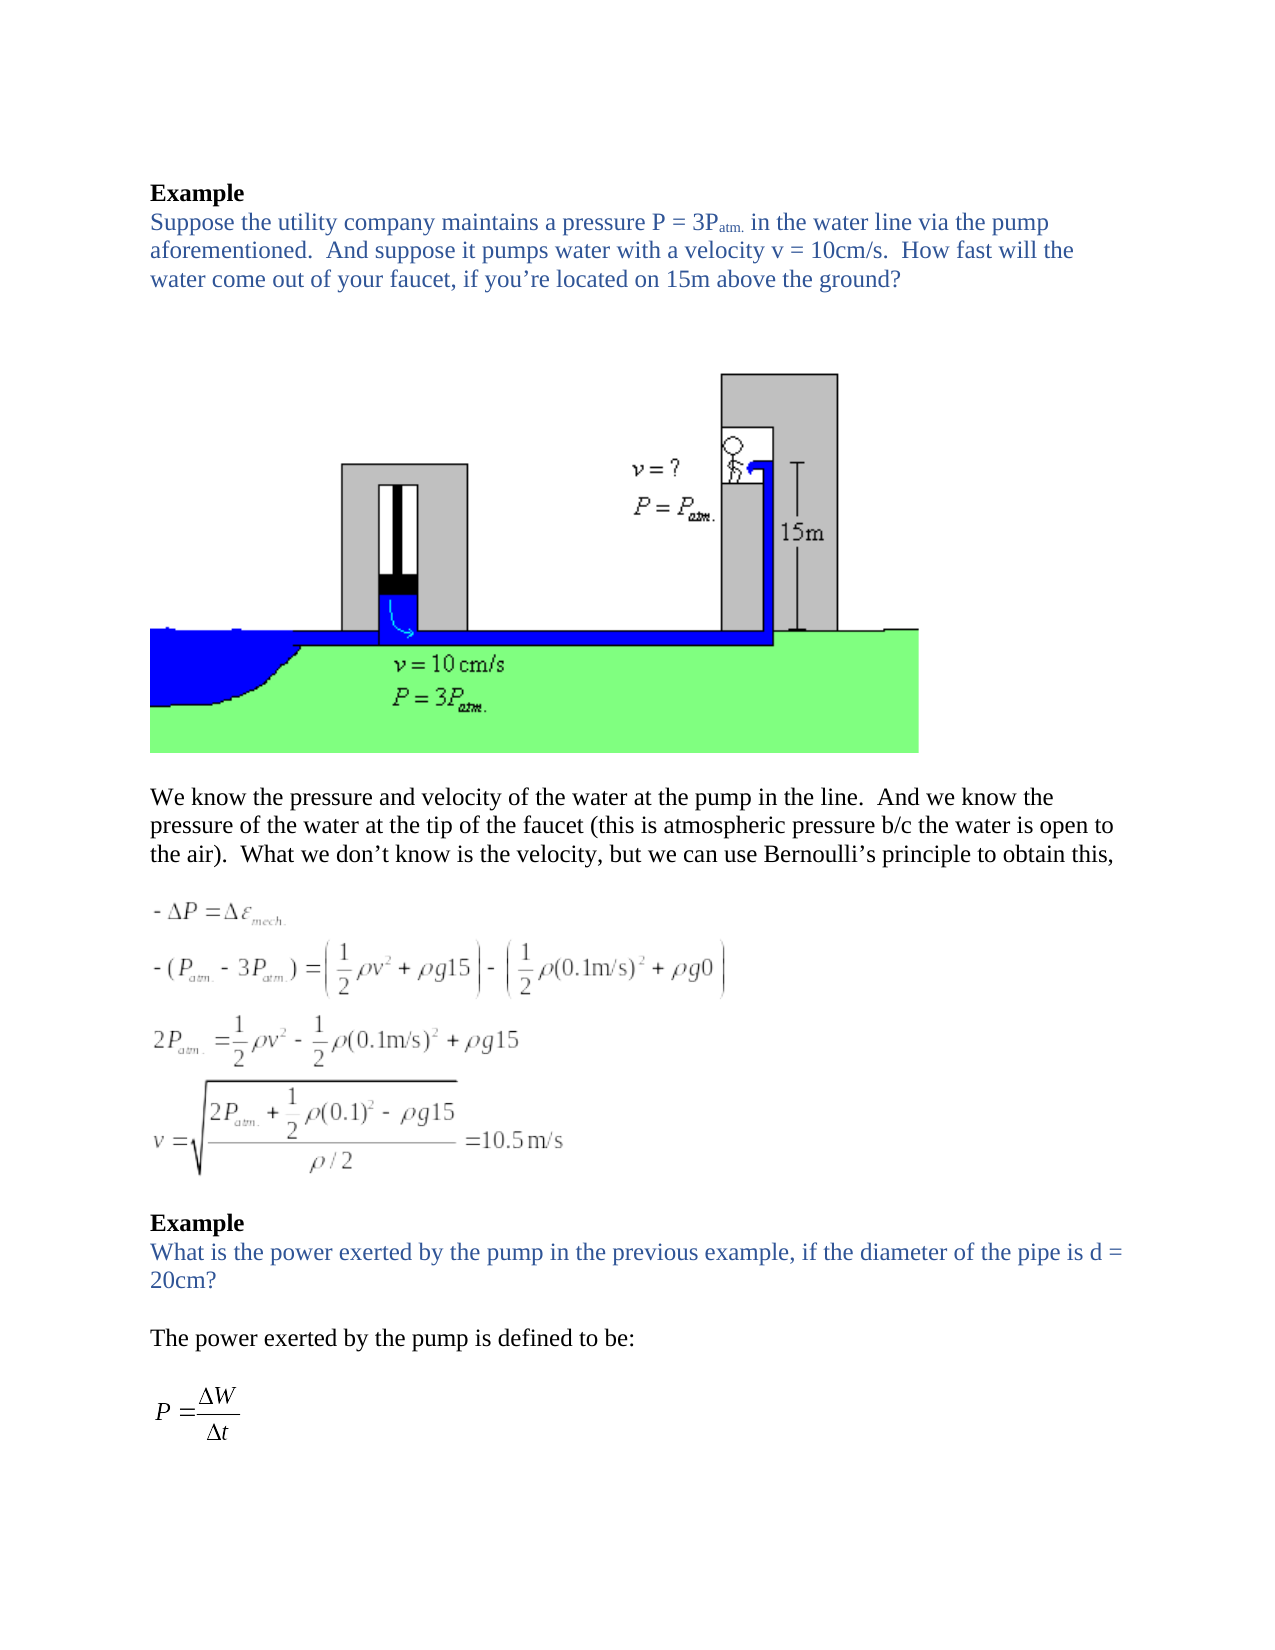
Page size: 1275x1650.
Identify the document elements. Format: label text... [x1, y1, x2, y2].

text Example [150, 178, 1125, 207]
picture [150, 321, 919, 753]
text Example [150, 1208, 1125, 1237]
text The power exerted by the pump is defined to be: [150, 1323, 1125, 1352]
text What is the power exerted by the pump in the previous example, if the diameter of the pipe is d = 20cm? [150, 1237, 1125, 1294]
text Suppose the utility company maintains a pressure P = 3Patm. in the water line via the pump aforementioned. And suppose it pumps water with a velocity v = 10cm/s. How fast will the water come out of your faucet, if you’re located on 15m above the ground? [150, 207, 1125, 293]
text We know the pressure and velocity of the water at the pump in the line. And we know the pressure of the water at the tip of the faucet (this is atmospheric pressure b/c the water is open to the air). What we don’t know is the velocity, but we can use Bernoulli’s principle to obtain this, [150, 782, 1125, 868]
